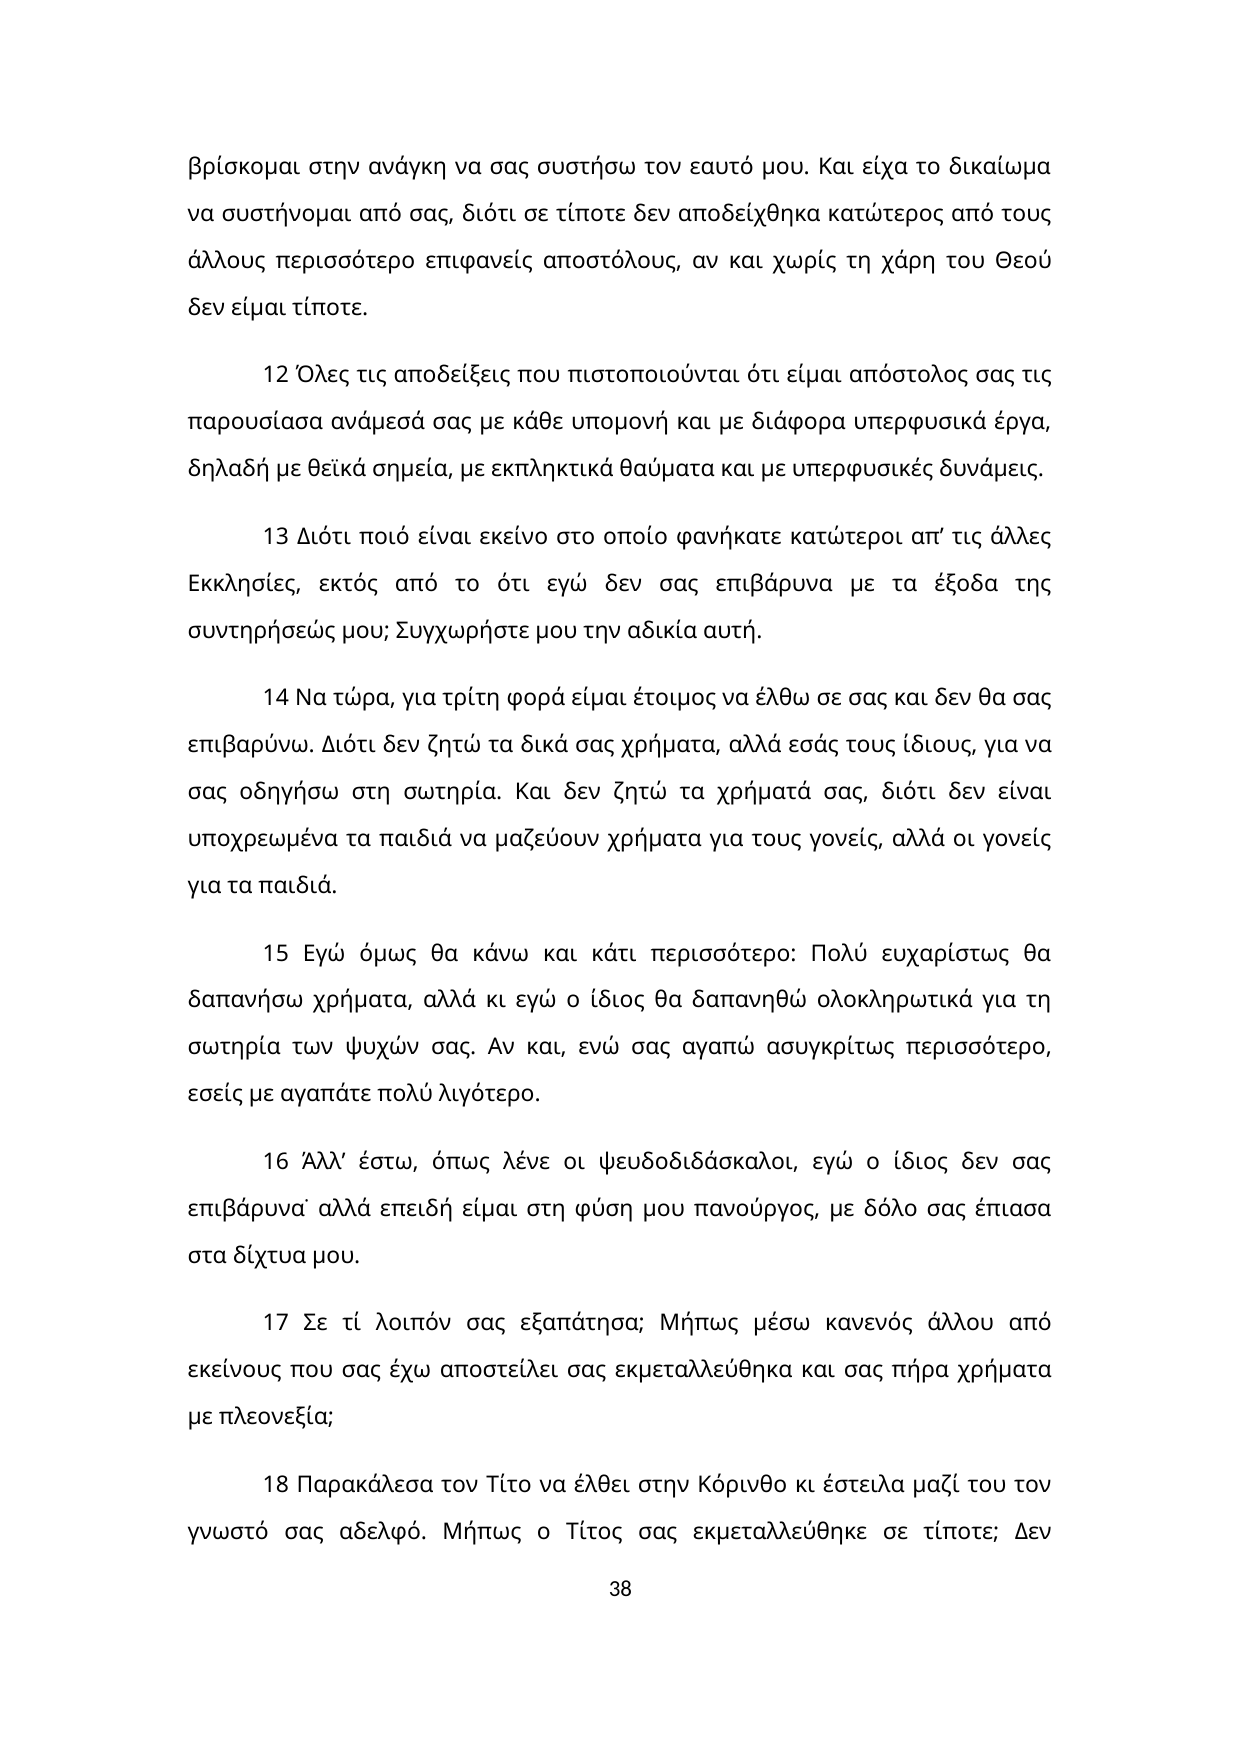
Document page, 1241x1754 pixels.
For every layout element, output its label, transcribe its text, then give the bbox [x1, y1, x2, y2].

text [187, 150, 1053, 322]
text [187, 1468, 1053, 1546]
text 12 Όλες τις αποδείξεις που πιστοποιούνται ότι είμαι απόστολος σας τις παρουσίασα ανάμεσά σας με κάθε υπομονή και με διάφορα υπερφυσικά έργα, δηλαδή με θεϊκά σημεία, με εκπληκτικά θαύματα και με υπερφυσικές δυνάμεις. [187, 358, 1053, 483]
text 15 Εγώ όμως θα κάνω και κάτι περισσότερο: Πολύ ευχαρίστως θα δαπανήσω χρήματα, αλλά κι εγώ ο ίδιος θα δαπανηθώ ολοκληρωτικά για τη σωτηρία των ψυχών σας. Αν και, ενώ σας αγαπώ ασυγκρίτως περισσότερο, εσείς με αγαπάτε πολύ λιγότερο. [187, 936, 1053, 1108]
text 17 Σε τί λοιπόν σας εξαπάτησα; Μήπως μέσω κανενός άλλου από εκείνους που σας έχω αποστείλει σας εκμεταλλεύθηκα και σας πήρα χρήματα με πλεονεξία; [187, 1306, 1053, 1431]
text 14 Να τώρα, για τρίτη φορά είμαι έτοιμος να έλθω σε σας και δεν θα σας επιβαρύνω. Διότι δεν ζητώ τα δικά σας χρήματα, αλλά εσάς τους ίδιους, για να σας οδηγήσω στη σωτηρία. Και δεν ζητώ τα χρήματά σας, διότι δεν είναι υποχρεωμένα τα παιδιά να μαζεύουν χρήματα για τους γονείς, αλλά οι γονείς για τα παιδιά. [187, 681, 1053, 900]
text 16 Άλλ’ έστω, όπως λένε οι ψευδοδιδάσκαλοι, εγώ ο ίδιος δεν σας επιβάρυνα˙ αλλά επειδή είμαι στη φύση μου πανούργος, με δόλο σας έπιασα στα δίχτυα μου. [187, 1145, 1053, 1270]
text 13 Διότι ποιό είναι εκείνο στο οποίο φανήκατε κατώτεροι απ’ τις άλλες Εκκλησίες, εκτός από το ότι εγώ δεν σας επιβάρυνα με τα έξοδα της συντηρήσεώς μου; Συγχωρήστε μου την αδικία αυτή. [187, 520, 1053, 645]
